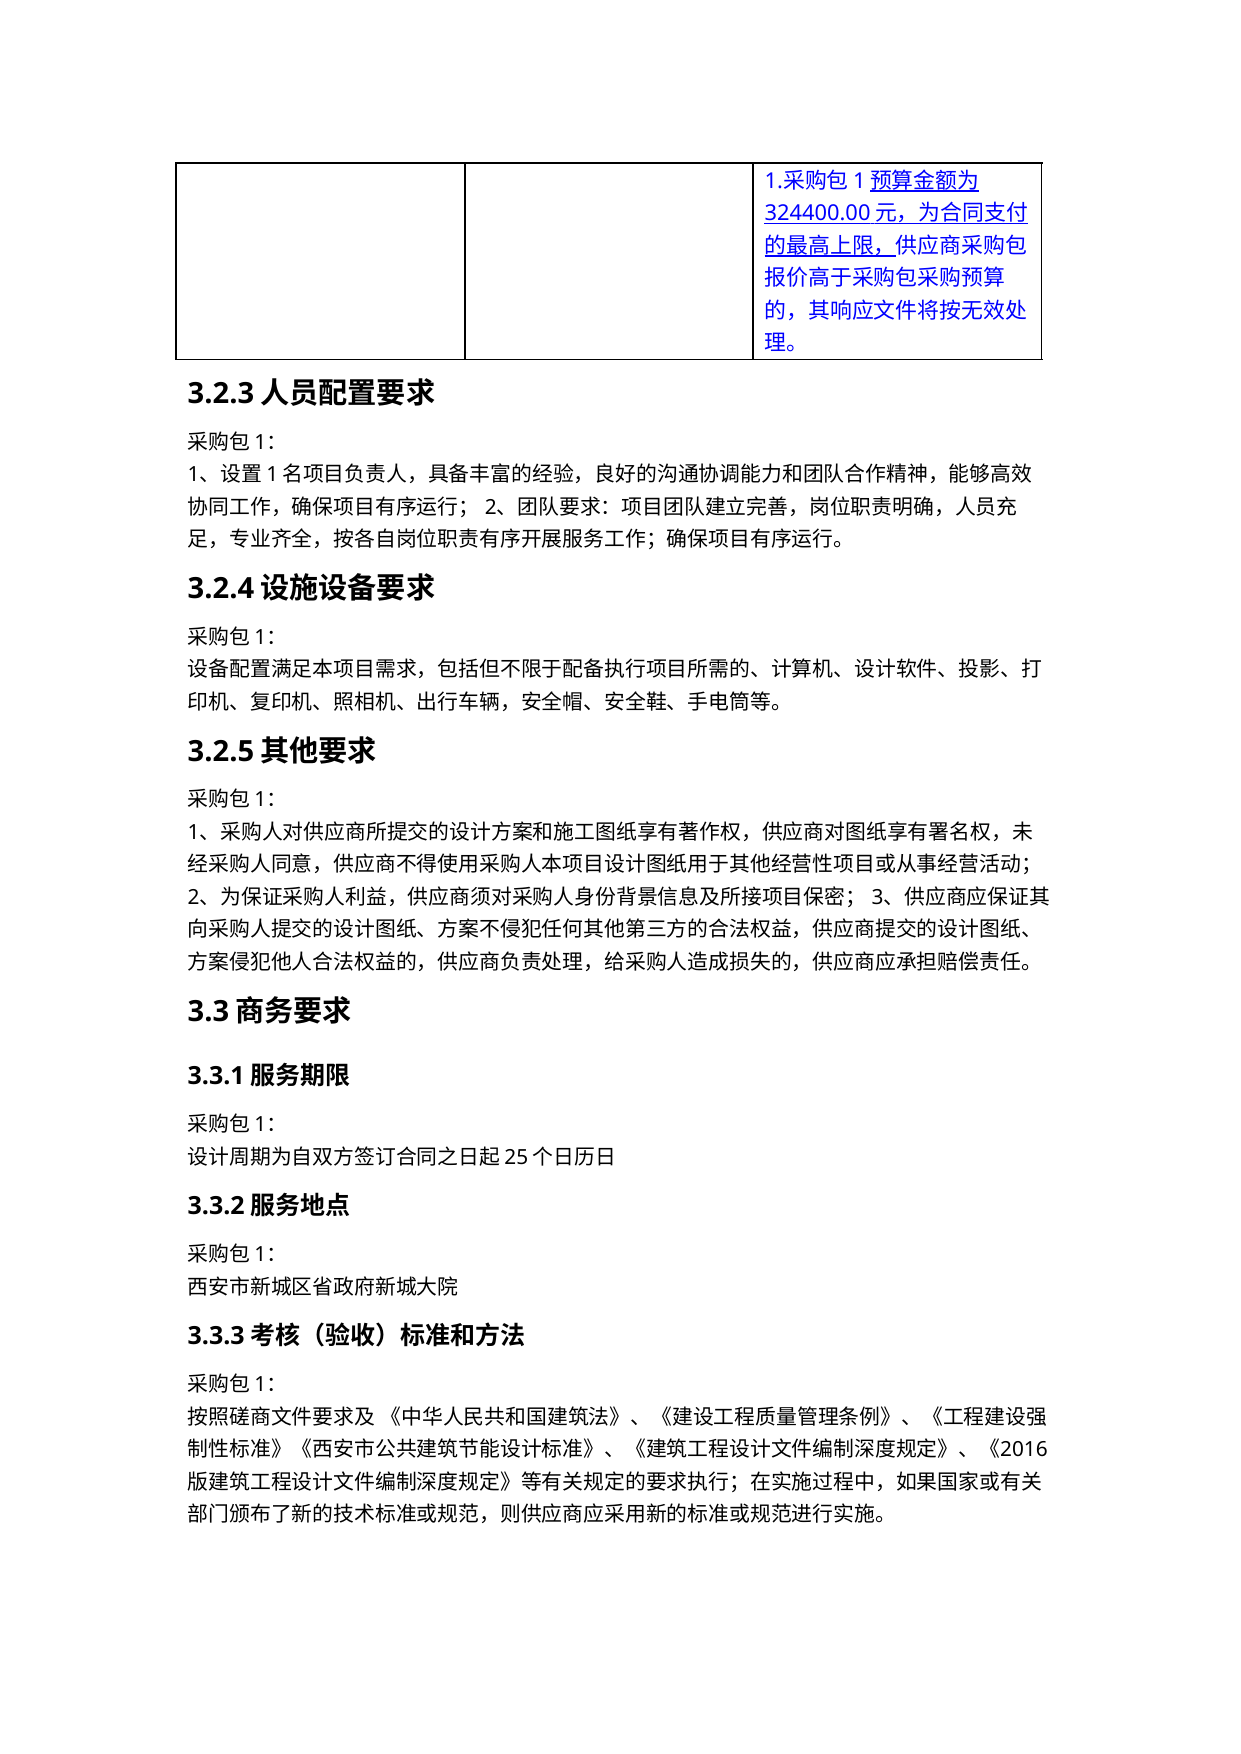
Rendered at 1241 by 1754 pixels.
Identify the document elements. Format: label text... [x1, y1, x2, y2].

text 1、采购人对供应商所提交的设计方案和施工图纸享有著作权，供应商对图纸享有署名权，未经采购人同意，供应商不得使用采购人本项目设计图纸用于其他经营性项目或从事经营活动； 2、为保证采购人利益，供应商须对采购人身份背景信息及所接项目保密； 3、供应商应保证其向采购人提交的设计图纸、方案不侵犯任何其他第三方的合法权益，供应商提交的设计图纸、方案侵犯他人合法权益的，供应商负责处理，给采购人造成损失的，供应商应承担赔偿责任。 [187, 815, 1053, 978]
text 3.3商务要求 [187, 978, 1053, 1043]
table_cell 1 [177, 164, 464, 358]
text 按照磋商文件要求及 《中华人民共和国建筑法》、《建设工程质量管理条例》、《工程建设强制性标准》《西安市公共建筑节能设计标准》、《建筑工程设计文件编制深度规定》、《2016版建筑工程设计文件编制深度规定》等有关规定的要求执行；在实施过程中，如果国家或有关部门颁布了新的技术标准或规范，则供应商应采用新的标准或规范进行实施。 [187, 1400, 1053, 1530]
text 3.2.3人员配置要求 [187, 360, 1053, 425]
text 1、设置1名项目负责人，具备丰富的经验，良好的沟通协调能力和团队合作精神，能够高效协同工作，确保项目有序运行； 2、团队要求：项目团队建立完善，岗位职责明确，人员充足，专业齐全，按各自岗位职责有序开展服务工作；确保项目有序运行。 [187, 458, 1053, 555]
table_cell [754, 164, 1041, 358]
text 西安市新城区省政府新城大院 [187, 1270, 1053, 1303]
text 采购包1： [187, 620, 1053, 653]
text 设计周期为自双方签订合同之日起25个日历日 [187, 1140, 1053, 1173]
text 3.3.2服务地点 [187, 1173, 1053, 1238]
text 采购包1： [187, 1368, 1053, 1400]
text 3.2.4设施设备要求 [187, 555, 1053, 620]
text 采购包1： [187, 425, 1053, 458]
text 采购包1： [187, 783, 1053, 815]
text 设备配置满足本项目需求，包括但不限于配备执行项目所需的、计算机、设计软件、投影、打印机、复印机、照相机、出行车辆，安全帽、安全鞋、手电筒等。 [187, 653, 1053, 718]
text 采购包1： [187, 1238, 1053, 1270]
text 采购包1： [187, 1108, 1053, 1140]
text 3.2.5其他要求 [187, 718, 1053, 783]
text 3.3.1服务期限 [187, 1043, 1053, 1108]
text 3.3.3考核（验收）标准和方法 [187, 1303, 1053, 1368]
table_cell [466, 164, 752, 358]
